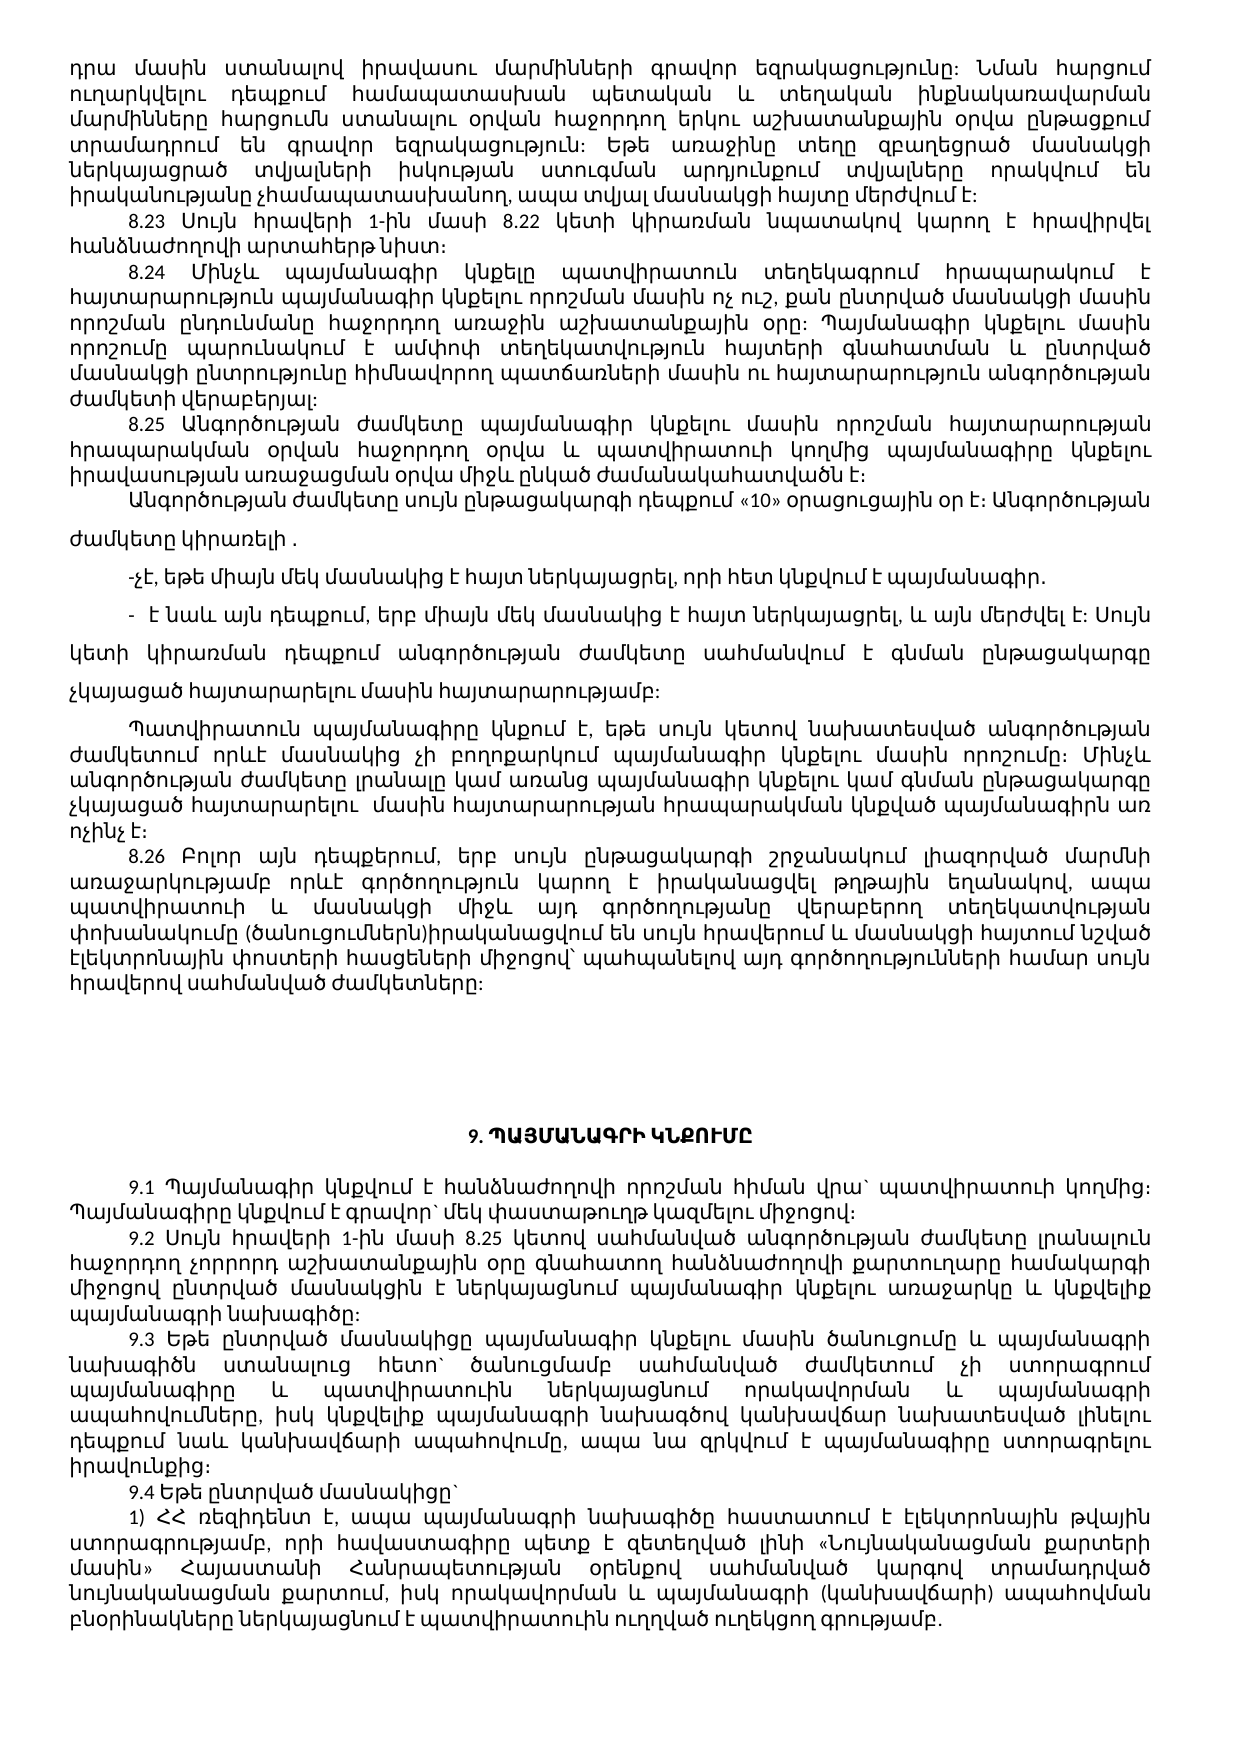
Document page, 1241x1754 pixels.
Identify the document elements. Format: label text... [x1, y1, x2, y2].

text 8.25 Անգործության ժամկետը պայմանագիր կնքելու մասին որոշման հայտարարության հրապարակման օրվան հաջորդող օրվա և պատվիրատուի կողմից պայմանագիրը կնքելու իրավասության առաջացման օրվա միջև ընկած ժամանակահատվածն է։ [69, 411, 1152, 488]
text 9.3 Եթե ընտրված մասնակիցը պայմանագիր կնքելու մասին ծանուցումը և պայմանագրի նախագիծն ստանալուց հետո` ծանուցմամբ սահմանված ժամկետում չի ստորագրում պայմանագիրը և պատվիրատուին ներկայացնում որակավորման և պայմանագրի ապահովումները, իսկ կնքվելիք պայմանագրի նախագծով կանխավճար նախատեսված լինելու դեպքում նաև կանխավճարի ապահովումը, ապա նա զրկվում է պայմանագիրը ստորագրելու իրավունքից։ [69, 1326, 1152, 1479]
text Պատվիրատուն պայմանագիրը կնքում է, եթե սույն կետով նախատեսված անգործության ժամկետում որևէ մասնակից չի բողոքարկում պայմանագիր կնքելու մասին որոշումը։ Մինչև անգործության ժամկետը լրանալը կամ առանց պայմանագիր կնքելու կամ գնման ընթացակարգը չկայացած հայտարարելու մասին հայտարարության հրապարակման կնքված պայմանագիրն առ ոչինչ է։ [69, 716, 1152, 843]
text 8.23 Սույն հրավերի 1-ին մասի 8.22 կետի կիրառման նպատակով կարող է հրավիրվել հանձնաժողովի արտահերթ նիստ։ [69, 208, 1152, 259]
text 8.24 Մինչև պայմանագիր կնքելը պատվիրատուն տեղեկագրում հրապարակում է հայտարարություն պայմանագիր կնքելու որոշման մասին ոչ ուշ, քան ընտրված մասնակցի մասին որոշման ընդունմանը հաջորդող առաջին աշխատանքային օրը: Պայմանագիր կնքելու մասին որոշումը պարունակում է ամփոփ տեղեկատվություն հայտերի գնահատման և ընտրված մասնակցի ընտրությունը հիմնավորող պատճառների մասին ու հայտարարություն անգործության ժամկետի վերաբերյալ: [69, 259, 1152, 411]
text -չէ, եթե միայն մեկ մասնակից է հայտ ներկայացրել, որի հետ կնքվում է պայմանագիր․ [69, 564, 1152, 589]
text Անգործության ժամկետը սույն ընթացակարգի դեպքում «10» օրացուցային օր է։ Անգործության ժամկետը կիրառելի ․ [69, 488, 1152, 551]
text 1) ՀՀ ռեզիդենտ է, ապա պայմանագրի նախագիծը հաստատում է էլեկտրոնային թվային ստորագրությամբ, որի հավաստագիրը պետք է զետեղված լինի «Նույնականացման քարտերի մասին» Հայաստանի Հանրապետության օրենքով սահմանված կարգով տրամադրված նույնականացման քարտում, իսկ որակավորման և պայմանագրի (կանխավճարի) ապահովման բնօրինակները ներկայացնում է պատվիրատուին ուղղված ուղեկցող գրությամբ. [69, 1504, 1152, 1631]
text 9. ՊԱՅՄԱՆԱԳՐԻ ԿՆՔՈՒՄԸ [69, 1123, 1152, 1148]
text 9.2 Սույն հրավերի 1-ին մասի 8.25 կետով սահմանված անգործության ժամկետը լրանալուն հաջորդող չորրորդ աշխատանքային օրը գնահատող հանձնաժողովի քարտուղարը համակարգի միջոցով ընտրված մասնակցին է ներկայացնում պայմանագիր կնքելու առաջարկը և կնքվելիք պայմանագրի նախագիծը: [69, 1225, 1152, 1326]
text 9.4 Եթե ընտրված մասնակիցը` [69, 1479, 1152, 1504]
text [69, 56, 1152, 208]
text 9.1 Պայմանագիր կնքվում է հանձնաժողովի որոշման հիման վրա` պատվիրատուի կողմից։ Պայմանագիրը կնքվում է գրավոր` մեկ փաստաթուղթ կազմելու միջոցով։ [69, 1174, 1152, 1225]
text 8.26 Բոլոր այն դեպքերում, երբ սույն ընթացակարգի շրջանակում լիազորված մարմնի առաջարկությամբ որևէ գործողություն կարող է իրականացվել թղթային եղանակով, ապա պատվիրատուի և մասնակցի միջև այդ գործողությանը վերաբերող տեղեկատվության փոխանակումը (ծանուցումներն)իրականացվում են սույն հրավերում և մասնակցի հայտում նշված էլեկտրոնային փոստերի հասցեների միջոցով՝ պահպանելով այդ գործողությունների համար սույն հրավերով սահմանված ժամկետները: [69, 843, 1152, 996]
text - է նաև այն դեպքում, երբ միայն մեկ մասնակից է հայտ ներկայացրել, և այն մերժվել է: Սույն կետի կիրառման դեպքում անգործության ժամկետը սահմանվում է գնման ընթացակարգը չկայացած հայտարարելու մասին հայտարարությամբ: [69, 602, 1152, 704]
